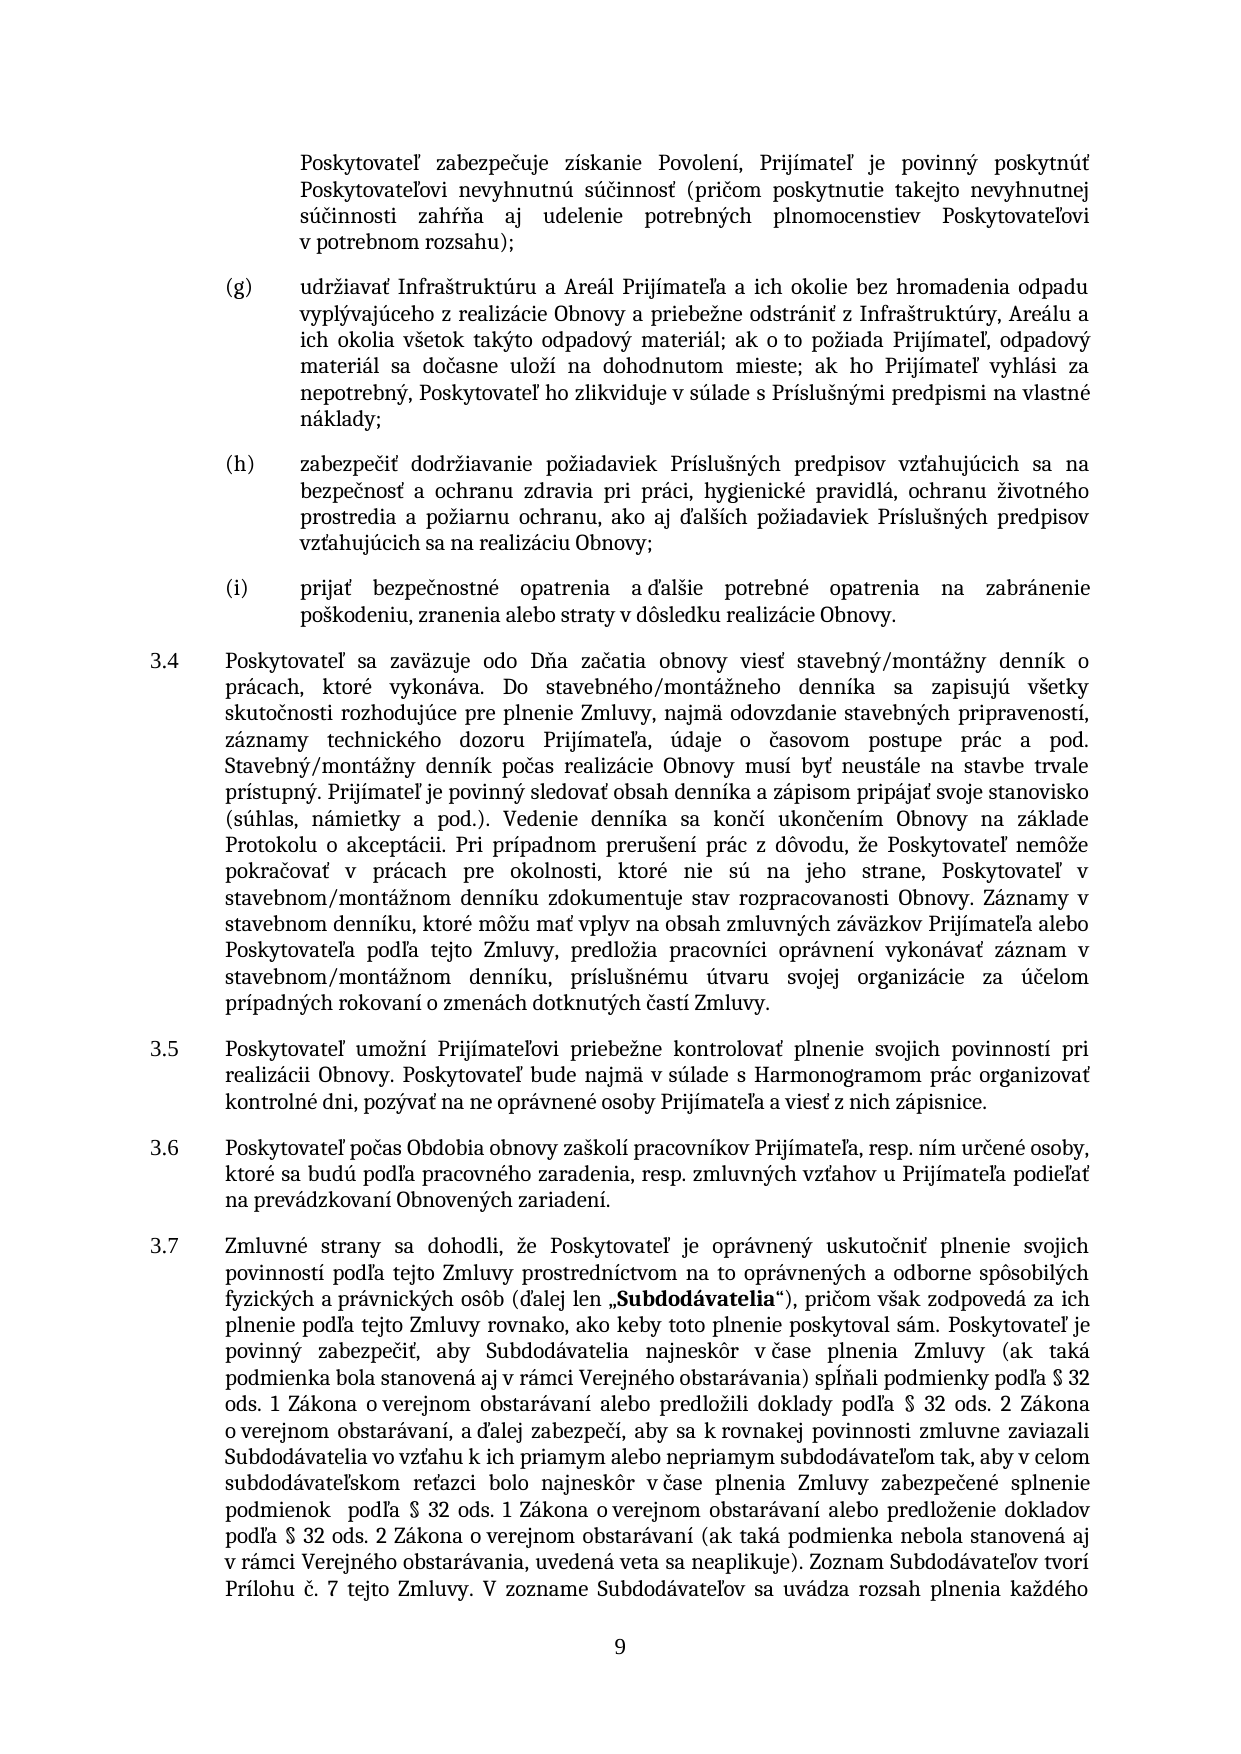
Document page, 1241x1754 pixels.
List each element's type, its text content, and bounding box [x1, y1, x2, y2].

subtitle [225, 150, 1090, 255]
subtitle udržiavať Infraštruktúru a Areál Prijímateľa a ich okolie bez hromadenia odpadu vyplývajúceho z realizácie Obnovy a priebežne odstrániť z Infraštruktúry, Areálu a ich okolia všetok takýto odpadový materiál; ak o to požiada Prijímateľ, odpadový materiál sa dočasne uloží na dohodnutom mieste; ak ho Prijímateľ vyhlási za nepotrebný, Poskytovateľ ho zlikviduje v súlade s Príslušnými predpismi na vlastné náklady; [225, 274, 1090, 432]
subtitle prijať bezpečnostné opatrenia a ďalšie potrebné opatrenia na zabránenie poškodeniu, zranenia alebo straty v dôsledku realizácie Obnovy. [225, 575, 1090, 628]
subtitle zabezpečiť dodržiavanie požiadaviek Príslušných predpisov vzťahujúcich sa na bezpečnosť a ochranu zdravia pri práci, hygienické pravidlá, ochranu životného prostredia a požiarnu ochranu, ako aj ďalších požiadaviek Príslušných predpisov vzťahujúcich sa na realizáciu Obnovy; [225, 451, 1090, 556]
subtitle Poskytovateľ umožní Prijímateľovi priebežne kontrolovať plnenie svojich povinností pri realizácii Obnovy. Poskytovateľ bude najmä v súlade s Harmonogramom prác organizovať kontrolné dni, pozývať na ne oprávnené osoby Prijímateľa a viesť z nich zápisnice. [150, 1035, 1090, 1115]
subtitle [150, 1232, 1090, 1602]
subtitle Poskytovateľ počas Obdobia obnovy zaškolí pracovníkov Prijímateľa, resp. ním určené osoby, ktoré sa budú podľa pracovného zaradenia, resp. zmluvných vzťahov u Prijímateľa podieľať na prevádzkovaní Obnovených zariadení. [150, 1134, 1090, 1213]
subtitle Poskytovateľ sa zaväzuje odo Dňa začatia obnovy viesť stavebný/montážny denník o prácach, ktoré vykonáva. Do stavebného/montážneho denníka sa zapisujú všetky skutočnosti rozhodujúce pre plnenie Zmluvy, najmä odovzdanie stavebných pripraveností, záznamy technického dozoru Prijímateľa, údaje o časovom postupe prác a pod. Stavebný/montážny denník počas realizácie Obnovy musí byť neustále na stavbe trvale prístupný. Prijímateľ je povinný sledovať obsah denníka a zápisom pripájať svoje stanovisko (súhlas, námietky a pod.). Vedenie denníka sa končí ukončením Obnovy na základe Protokolu o akceptácii. Pri prípadnom prerušení prác z dôvodu, že Poskytovateľ nemôže pokračovať v prácach pre okolnosti, ktoré nie sú na jeho strane, Poskytovateľ v stavebnom/montážnom denníku zdokumentuje stav rozpracovanosti Obnovy. Záznamy v stavebnom denníku, ktoré môžu mať vplyv na obsah zmluvných záväzkov Prijímateľa alebo Poskytovateľa podľa tejto Zmluvy, predložia pracovníci oprávnení vykonávať záznam v stavebnom/montážnom denníku, príslušnému útvaru svojej organizácie za účelom prípadných rokovaní o zmenách dotknutých častí Zmluvy. [150, 647, 1090, 1016]
